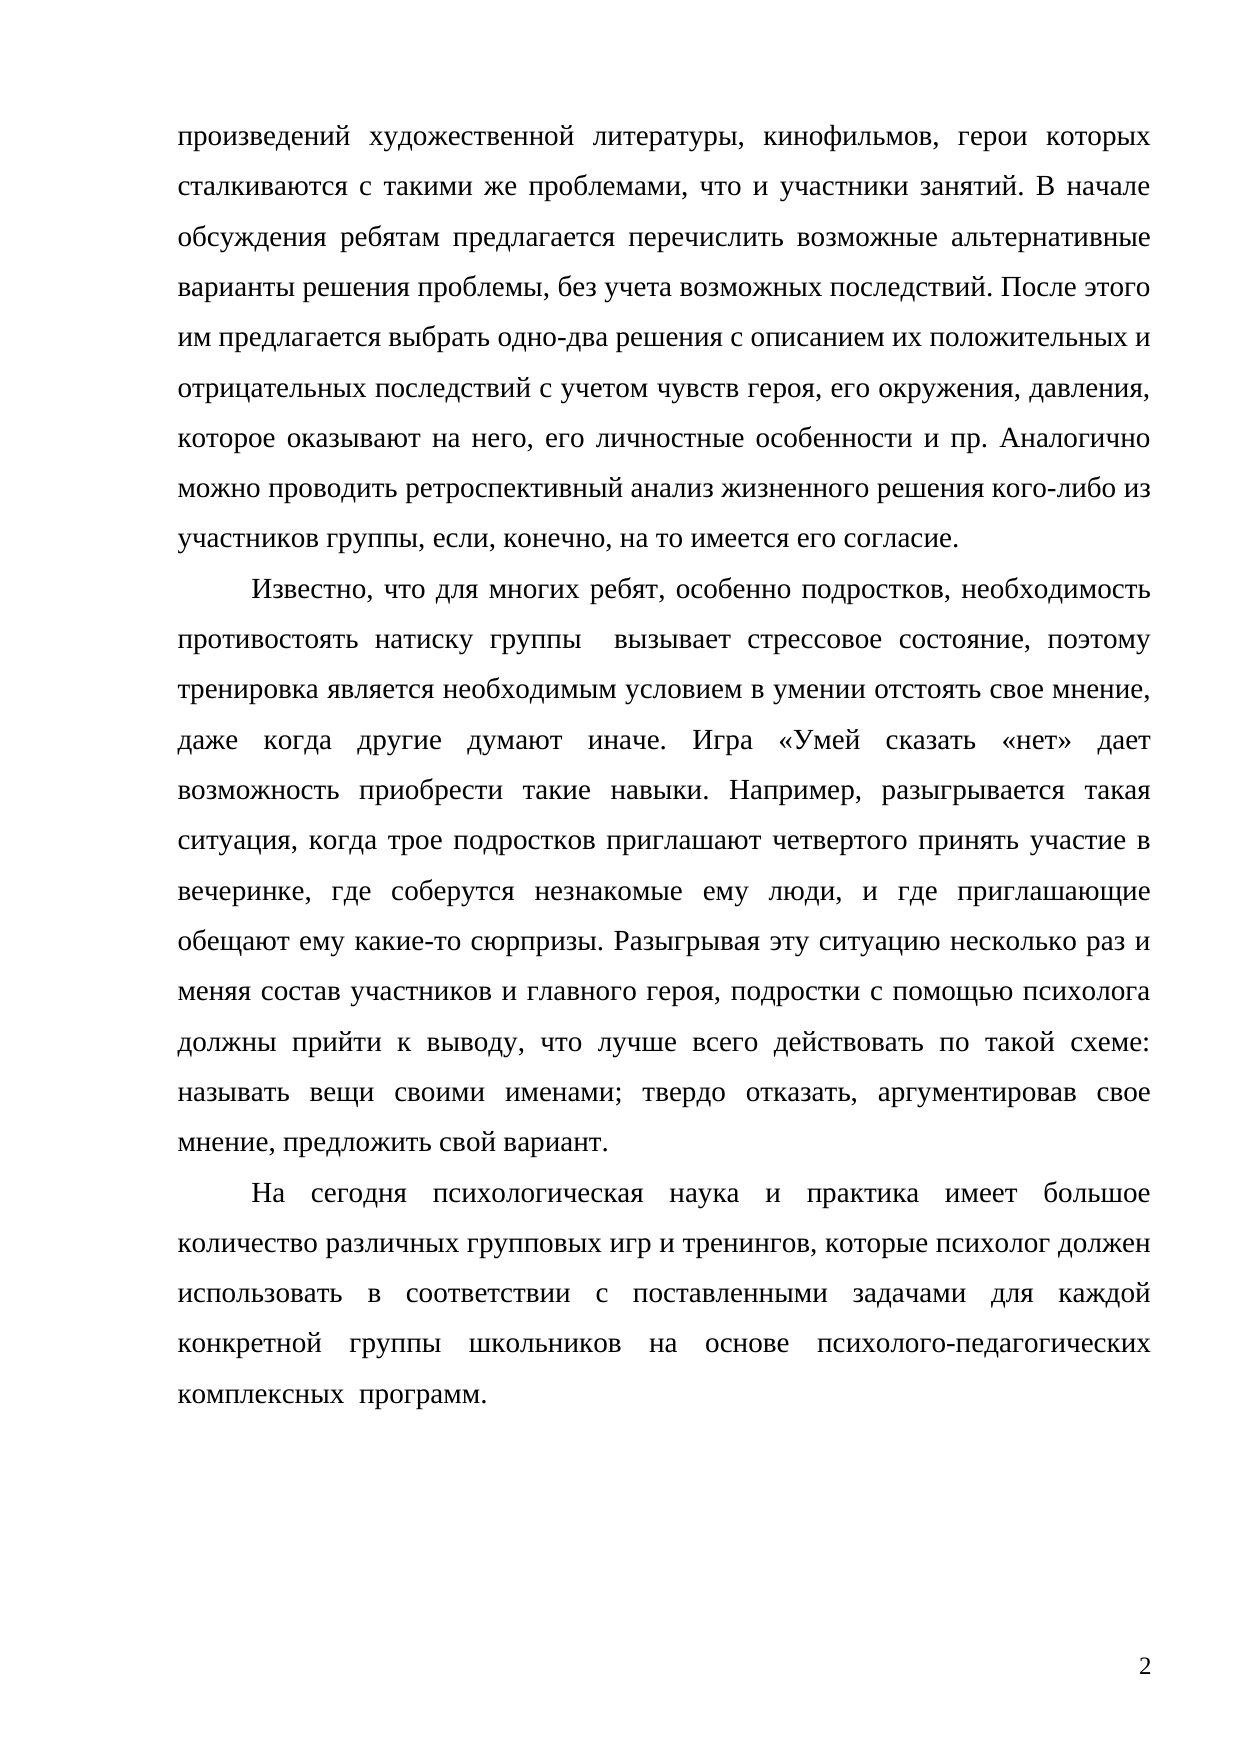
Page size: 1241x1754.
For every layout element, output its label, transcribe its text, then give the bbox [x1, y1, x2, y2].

text Известно, что для многих ребят, особенно подростков, необходимость противостоять натиску группы вызывает стрессовое состояние, поэтому тренировка является необходимым условием в умении отстоять свое мнение, даже когда другие думают иначе. Игра «Умей сказать «нет» дает возможность приобрести такие навыки. Например, разыгрывается такая ситуация, когда трое подростков приглашают четвертого принять участие в вечеринке, где соберутся незнакомые ему люди, и где приглашающие обещают ему какие-то сюрпризы. Разыгрывая эту ситуацию несколько раз и меняя состав участников и главного героя, подростки с помощью психолога должны прийти к выводу, что лучше всего действовать по такой схеме: называть вещи своими именами; твердо отказать, аргументировав свое мнение, предложить свой вариант. [177, 571, 1152, 1158]
text На сегодня психологическая наука и практика имеет большое количество различных групповых игр и тренингов, которые психолог должен использовать в соответствии с поставленными задачами для каждой конкретной группы школьников на основе психолого-педагогических комплексных программ. [177, 1175, 1152, 1409]
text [177, 118, 1152, 554]
